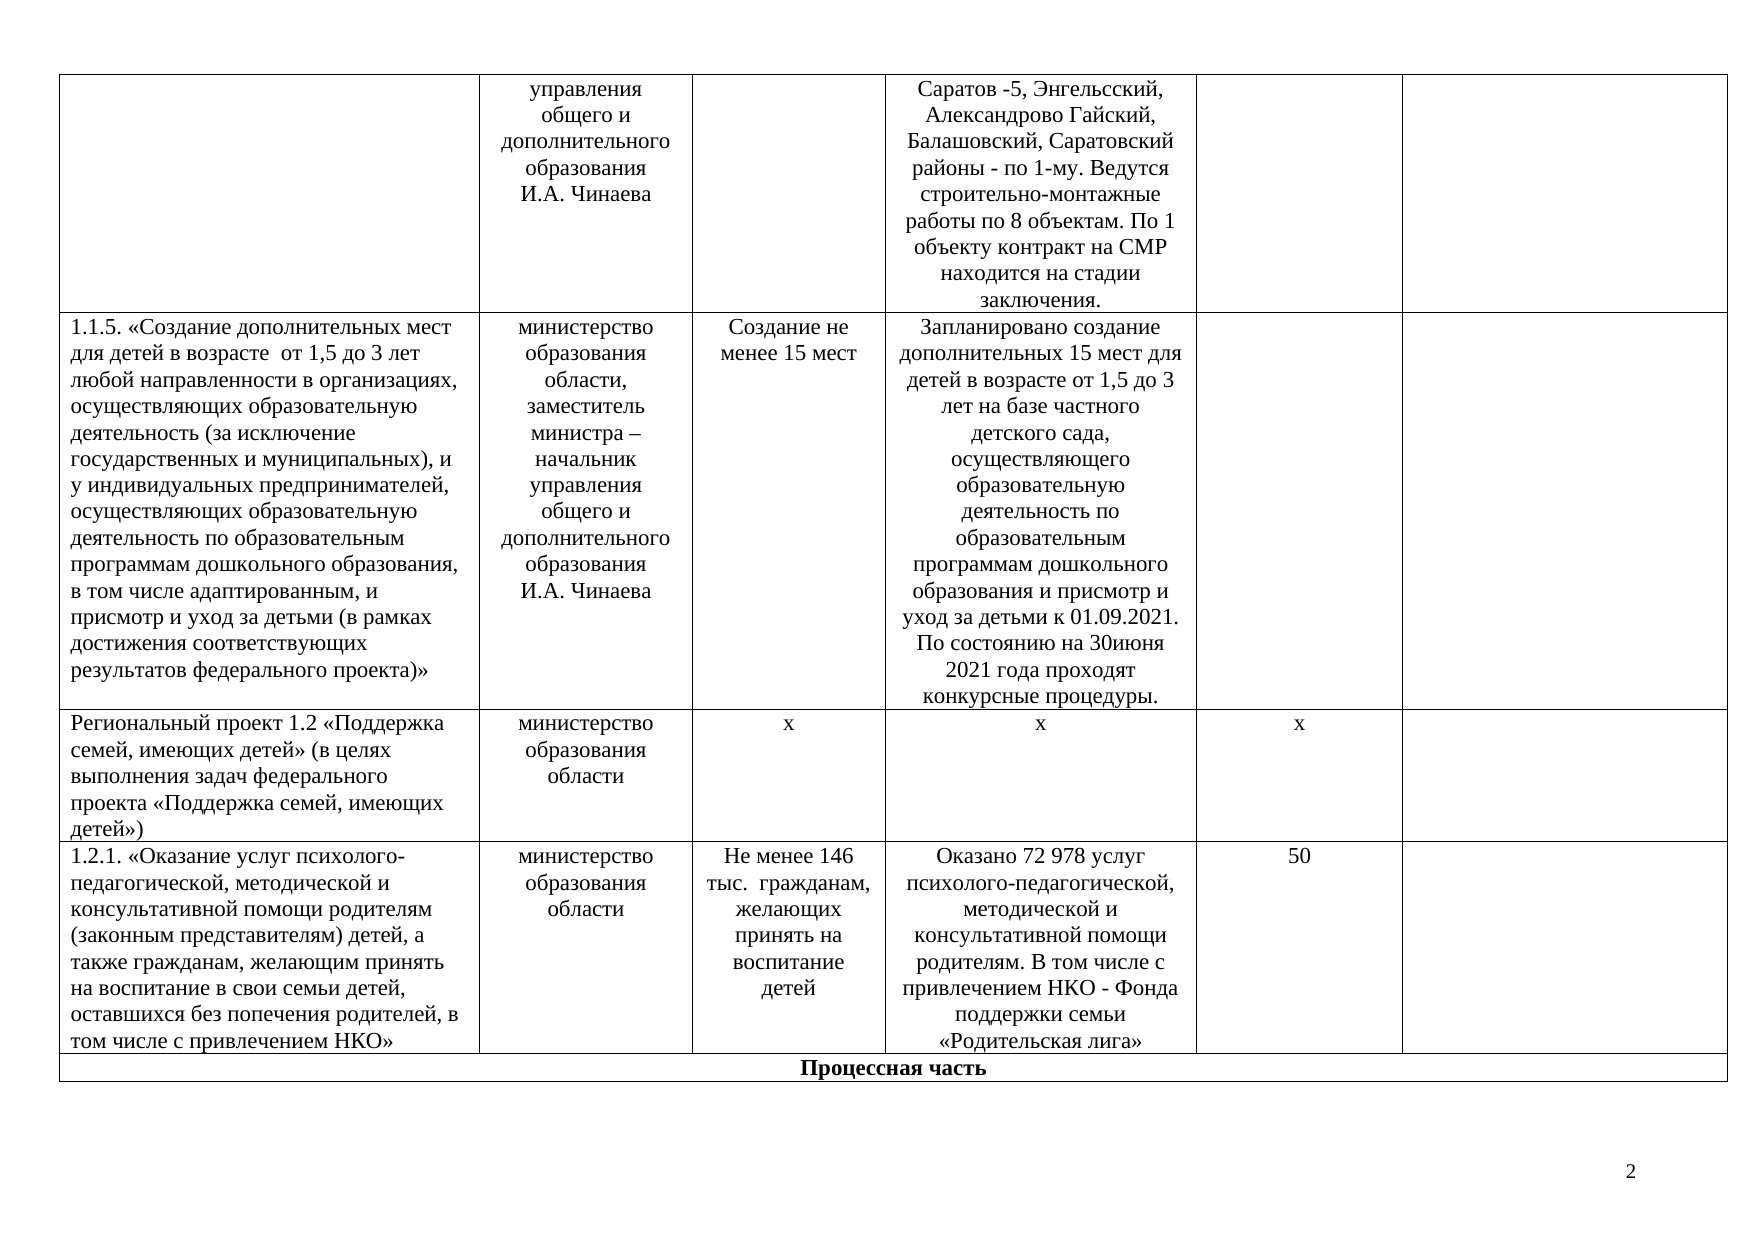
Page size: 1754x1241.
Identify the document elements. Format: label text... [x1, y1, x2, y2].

table_cell министерство образования области [480, 842, 692, 1053]
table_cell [60, 75, 479, 312]
table_cell Запланировано создание дополнительных 15 мест для детей в возрасте от 1,5 до 3 лет на базе частного детского сада, осуществляющего образовательную деятельность по образовательным программам дошкольного образования и присмотр и уход за детьми к 01.09.2021. По состоянию на 30июня 2021 года проходят конкурсные процедуры. [886, 313, 1196, 708]
table_cell 1.1.5. «Создание дополнительных мест для детей в возрасте от 1,5 до 3 лет любой направленности в организациях, осуществляющих образовательную деятельность (за исключение государственных и муниципальных), и у индивидуальных предпринимателей, осуществляющих образовательную деятельность по образовательным программам дошкольного образования, в том числе адаптированным, и присмотр и уход за детьми (в рамках достижения соответствующих результатов федерального проекта)» [60, 313, 479, 708]
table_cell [886, 75, 1196, 312]
table_cell Процессная часть [60, 1054, 1727, 1081]
table_cell 1.2.1. «Оказание услуг психолого-педагогической, методической и консультативной помощи родителям (законным представителям) детей, а также гражданам, желающим принять на воспитание в свои семьи детей, оставшихся без попечения родителей, в том числе с привлечением НКО» [60, 842, 479, 1053]
table_cell министерство образования области, заместитель министра – начальник управления общего и дополнительного образования И.А. Чинаева [480, 313, 692, 708]
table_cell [480, 75, 692, 312]
table_cell 50 [1197, 842, 1402, 1053]
table_cell министерство образования области [480, 710, 692, 841]
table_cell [693, 75, 885, 312]
table_cell [1197, 313, 1402, 708]
table_cell [1403, 75, 1727, 312]
table_cell Оказано 72 978 услуг психолого-педагогической, методической и консультативной помощи родителям. В том числе с привлечением НКО - Фонда поддержки семьи «Родительская лига» [886, 842, 1196, 1053]
table_cell [1403, 313, 1727, 708]
table_cell Региональный проект 1.2 «Поддержка семей, имеющих детей» (в целях выполнения задач федерального проекта «Поддержка семей, имеющих детей») [60, 710, 479, 841]
table_cell х [693, 710, 885, 841]
table_cell х [1197, 710, 1402, 841]
table_cell Не менее 146 тыс. гражданам, желающих принять на воспитание детей [693, 842, 885, 1053]
table_cell х [886, 710, 1196, 841]
table_cell Создание не менее 15 мест [693, 313, 885, 708]
table_cell [1403, 710, 1727, 841]
table_cell [1197, 75, 1402, 312]
table_cell [1403, 842, 1727, 1053]
